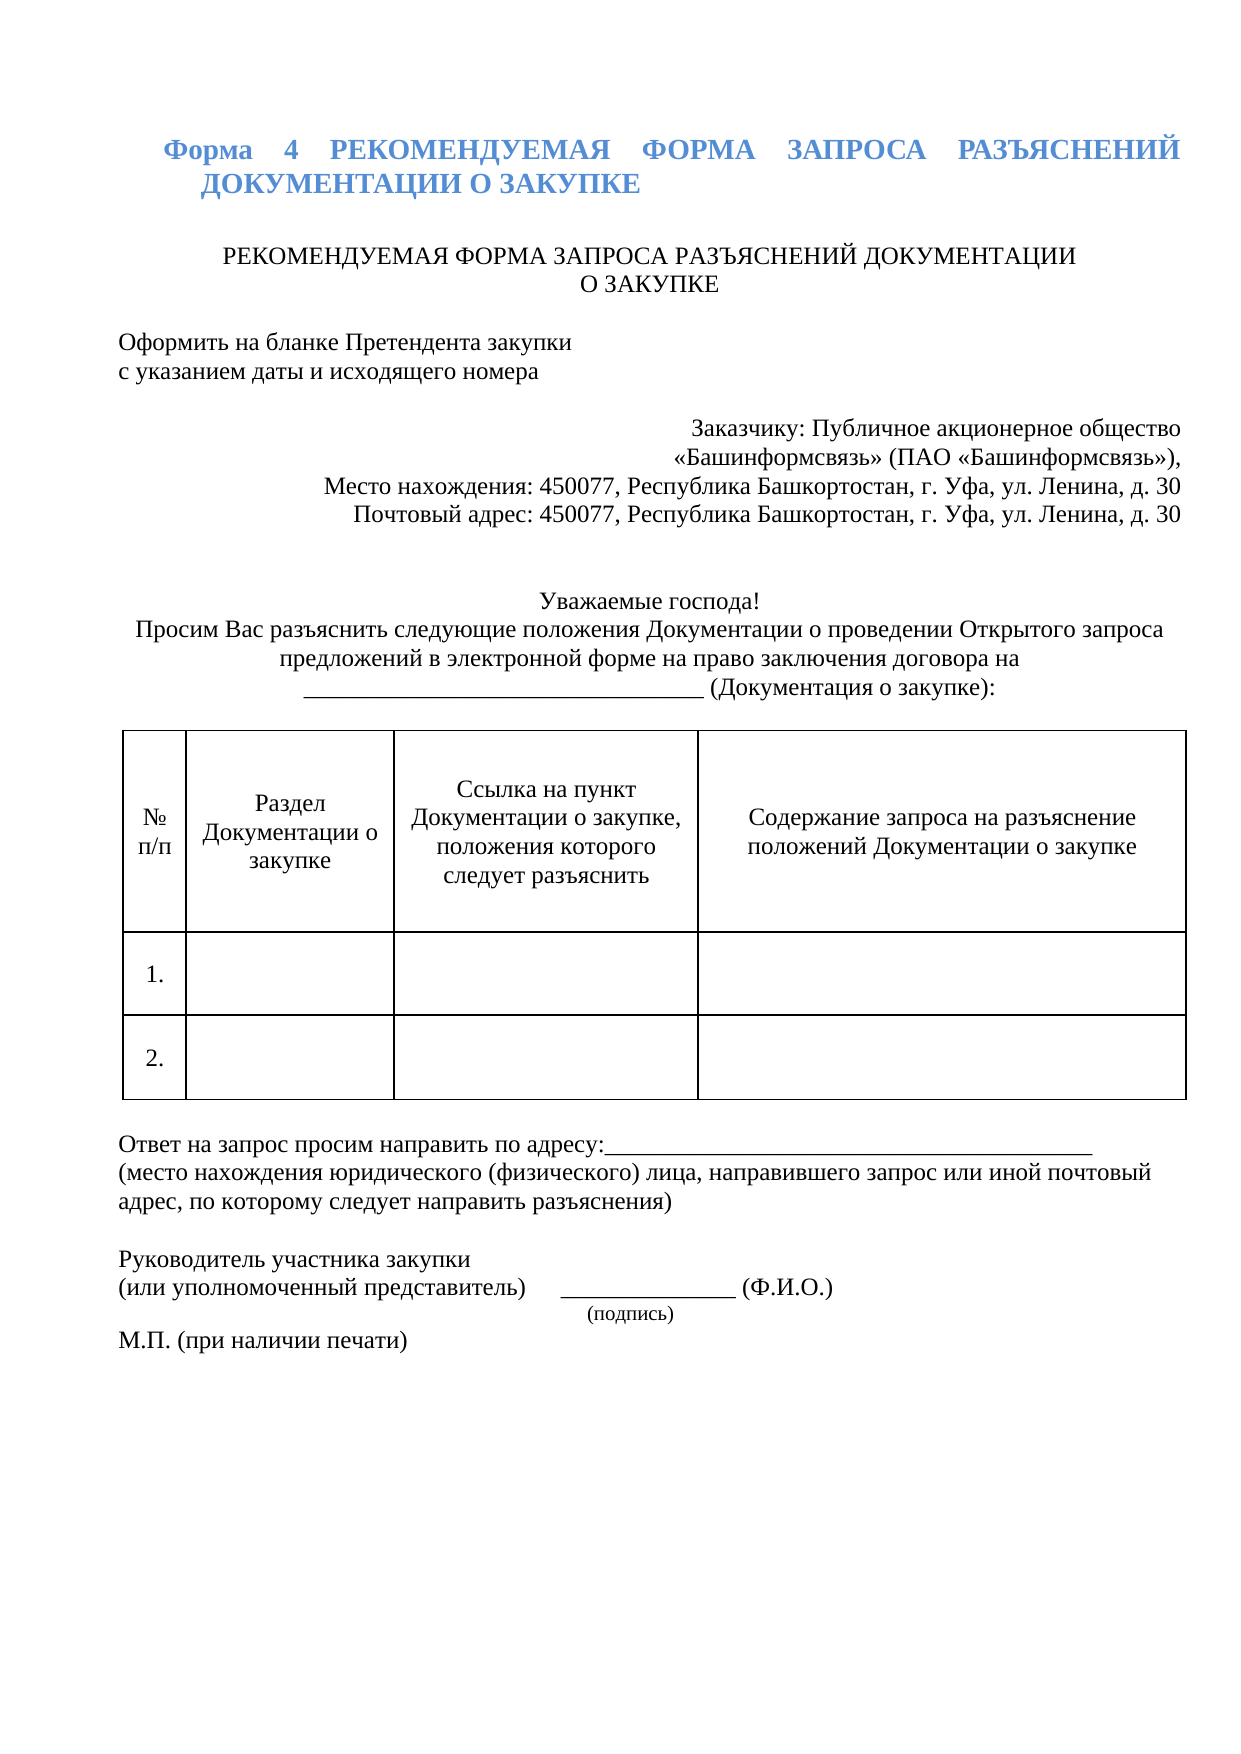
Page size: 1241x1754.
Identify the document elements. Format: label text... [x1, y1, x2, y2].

text Уважаемые господа! [118, 586, 1181, 614]
text (место нахождения юридического (физического) лица, направившего запрос или иной почтовый адрес, по которому следует направить разъяснения) [118, 1157, 1181, 1215]
table_cell [187, 933, 393, 1014]
text М.П. (при наличии печати) [118, 1325, 1181, 1354]
table_cell [699, 933, 1185, 1014]
table_cell [395, 933, 697, 1014]
table_cell [395, 1016, 697, 1098]
table_header Раздел Документации о закупке [187, 731, 393, 931]
text «Башинформсвязь» (ПАО «Башинформсвязь»), [118, 442, 1181, 471]
text (подпись) [118, 1301, 1181, 1325]
text Руководитель участника закупки [118, 1244, 1181, 1272]
table_cell 2. [124, 1016, 185, 1098]
text Заказчику: Публичное акционерное общество [118, 413, 1181, 442]
table_cell 1. [124, 933, 185, 1014]
table_header № п/п [124, 731, 185, 931]
table_cell [699, 1016, 1185, 1098]
text Ответ на запрос просим направить по адресу:_______________________________________ [118, 1129, 1181, 1157]
text Просим Вас разъяснить следующие положения Документации о проведении Открытого запроса предложений в электронной форме на право заключения договора на ________________________________ (Документация о закупке): [118, 614, 1181, 701]
table_cell [187, 1016, 393, 1098]
text Место нахождения: 450077, Республика Башкортостан, г. Уфа, ул. Ленина, д. 30 [118, 471, 1181, 499]
table_header Ссылка на пункт Документации о закупке, положения которого следует разъяснить [395, 731, 697, 931]
text (или уполномоченный представитель) ______________ (Ф.И.О.) [118, 1272, 1181, 1301]
text Почтовый адрес: 450077, Республика Башкортостан, г. Уфа, ул. Ленина, д. 30 [118, 499, 1181, 528]
table_header Содержание запроса на разъяснение положений Документации о закупке [699, 731, 1185, 931]
text Оформить на бланке Претендента закупки с указанием даты и исходящего номера [118, 327, 1181, 384]
text Форма 4 РЕКОМЕНДУЕМАЯ ФОРМА ЗАПРОСА РАЗЪЯСНЕНИЙ ДОКУМЕНТАЦИИ О ЗАКУПКЕ [163, 132, 1181, 199]
text О ЗАКУПКЕ [118, 269, 1181, 298]
text РЕКОМЕНДУЕМАЯ ФОРМА ЗАПРОСА РАЗЪЯСНЕНИЙ ДОКУМЕНТАЦИИ [118, 241, 1181, 269]
